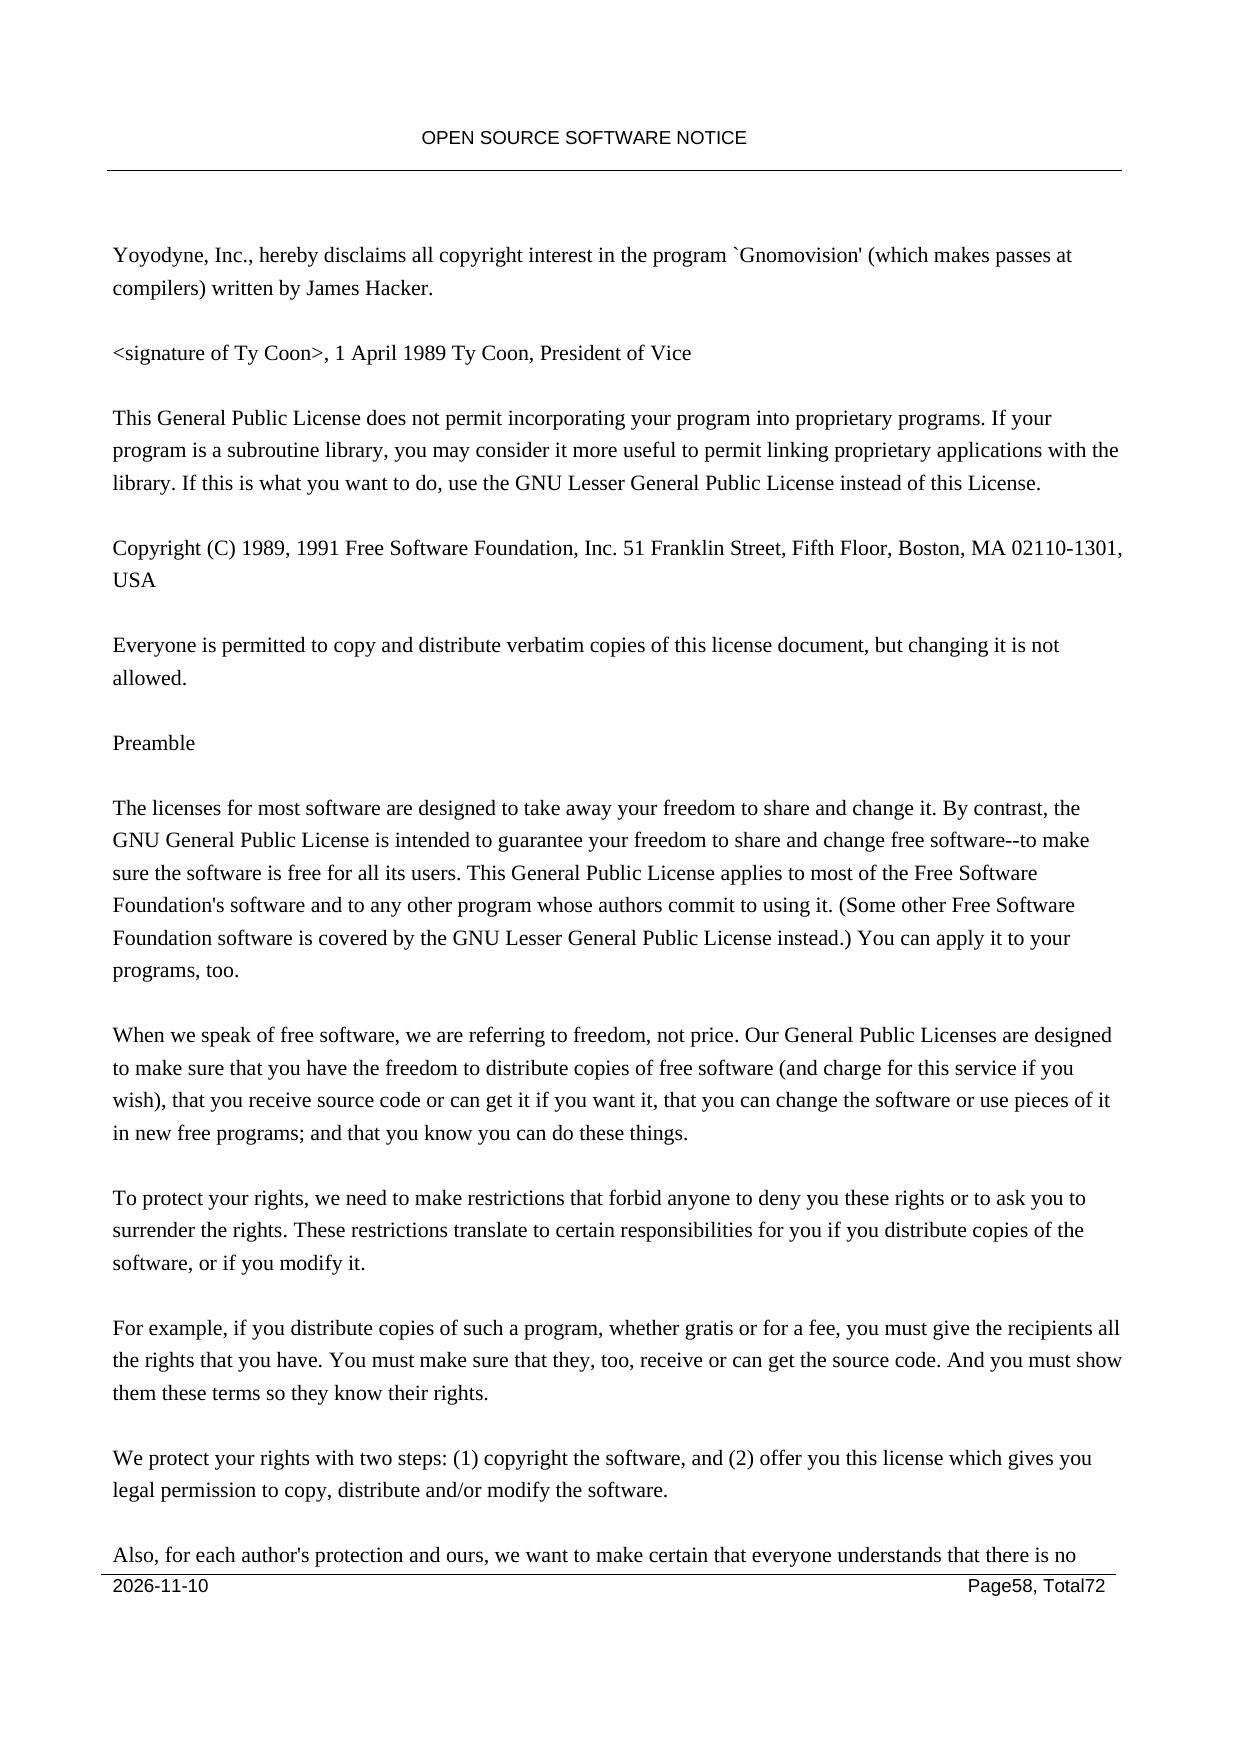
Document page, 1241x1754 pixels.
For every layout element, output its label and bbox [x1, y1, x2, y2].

text [112, 206, 1128, 1571]
